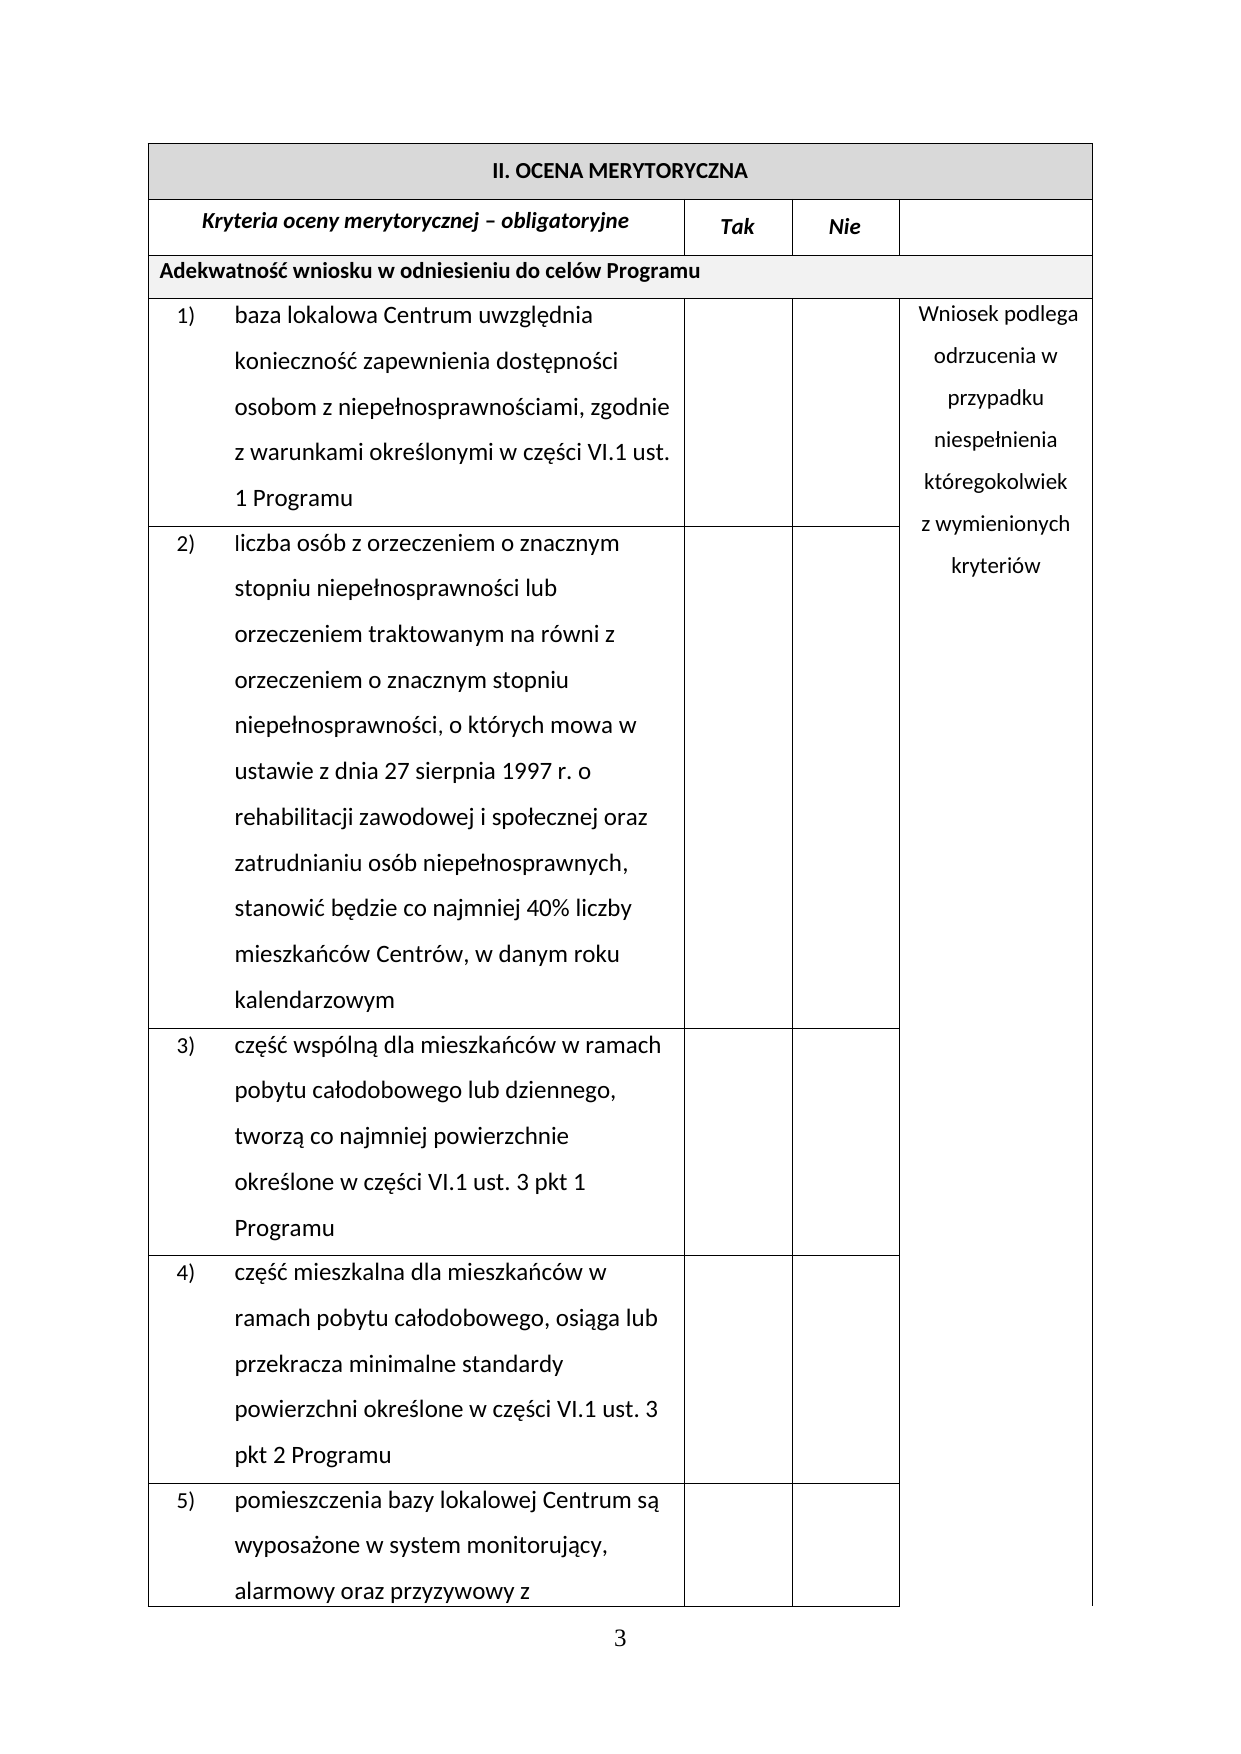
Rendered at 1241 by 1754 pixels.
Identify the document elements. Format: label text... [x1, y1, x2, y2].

table_cell część wspólną dla mieszkańców w ramach pobytu całodobowego lub dziennego, tworzą co najmniej powierzchnie określone w części VI.1 ust. 3 pkt 1 Programu [149, 1029, 684, 1255]
table_cell [685, 1256, 792, 1483]
table_cell [793, 1484, 899, 1606]
table_header II. OCENA MERYTORYCZNA [149, 144, 1092, 199]
table_cell Adekwatność wniosku w odniesieniu do celów Programu [149, 256, 1092, 298]
table_cell [900, 200, 1092, 255]
table_cell Tak [685, 200, 792, 255]
table_cell liczba osób z orzeczeniem o znacznym stopniu niepełnosprawności lub orzeczeniem traktowanym na równi z orzeczeniem o znacznym stopniu niepełnosprawności, o których mowa w ustawie z dnia 27 sierpnia 1997 r. o rehabilitacji zawodowej i społecznej oraz zatrudnianiu osób niepełnosprawnych, stanowić będzie co najmniej 40% liczby mieszkańców Centrów, w danym roku kalendarzowym [149, 527, 684, 1028]
table_cell [793, 1029, 899, 1255]
table_cell [685, 299, 792, 526]
table_cell [685, 1484, 792, 1606]
table_cell [685, 527, 792, 1028]
table_cell [685, 1029, 792, 1255]
table_cell Nie [793, 200, 899, 255]
table_cell [793, 1256, 899, 1483]
table_cell baza lokalowa Centrum uwzględnia konieczność zapewnienia dostępności osobom z niepełnosprawnościami, zgodnie z warunkami określonymi w części VI.1 ust. 1 Programu [149, 299, 684, 526]
table_cell [793, 527, 899, 1028]
table_cell Wniosek podlega odrzucenia w przypadku niespełnienia któregokolwiek z wymienionych kryteriów [900, 299, 1092, 1606]
table_cell część mieszkalna dla mieszkańców w ramach pobytu całodobowego, osiąga lub przekracza minimalne standardy powierzchni określone w części VI.1 ust. 3 pkt 2 Programu [149, 1256, 684, 1483]
table_cell Kryteria oceny merytorycznej – obligatoryjne [149, 200, 684, 255]
table_cell [793, 299, 899, 526]
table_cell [149, 1484, 684, 1606]
